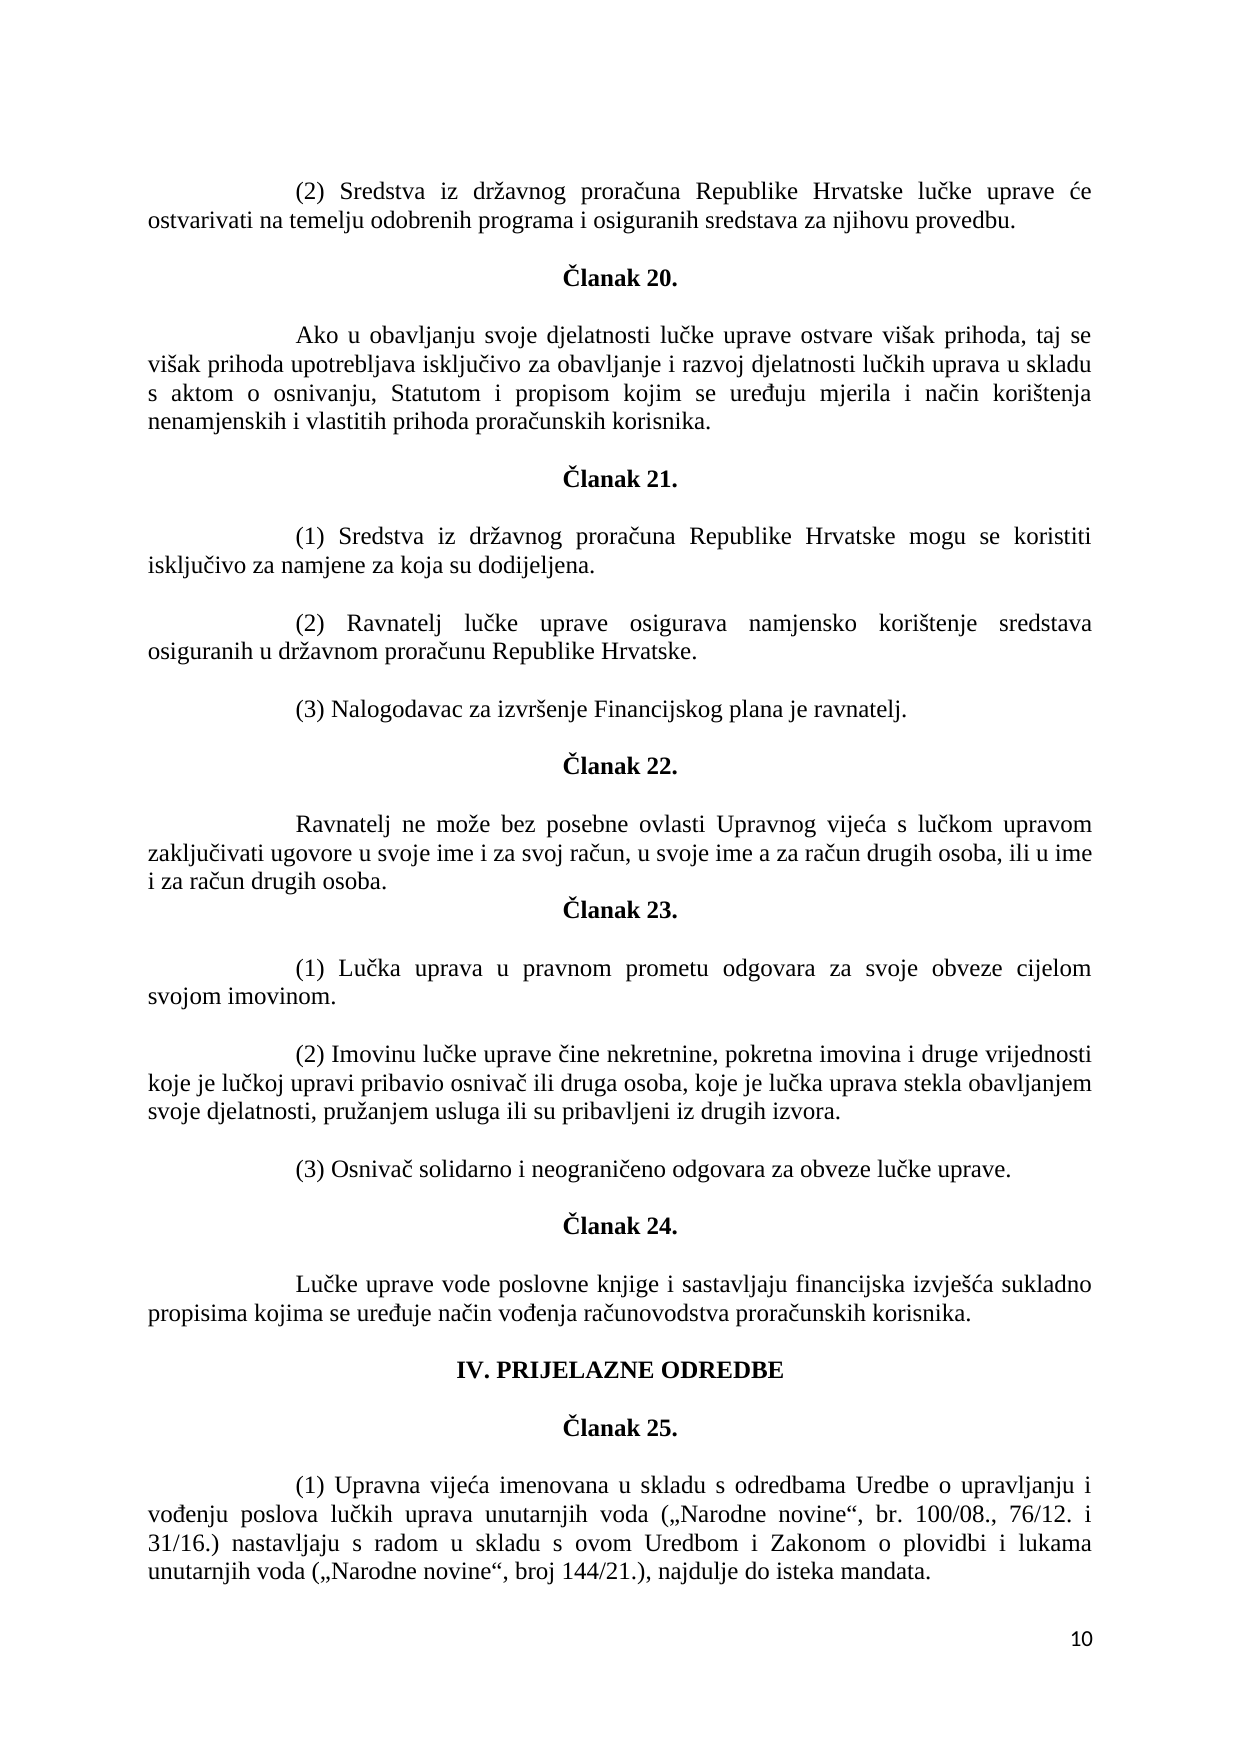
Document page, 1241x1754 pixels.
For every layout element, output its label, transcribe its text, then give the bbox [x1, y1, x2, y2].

text (2) Imovinu lučke uprave čine nekretnine, pokretna imovina i druge vrijednosti koje je lučkoj upravi pribavio osnivač ili druga osoba, koje je lučka uprava stekla obavljanjem svoje djelatnosti, pružanjem usluga ili su pribavljeni iz drugih izvora. [148, 1039, 1093, 1125]
text (3) Osnivač solidarno i neograničeno odgovara za obveze lučke uprave. [148, 1154, 1093, 1183]
text Članak 25. [148, 1413, 1093, 1441]
text (1) Upravna vijeća imenovana u skladu s odredbama Uredbe o upravljanju i vođenju poslova lučkih uprava unutarnjih voda („Narodne novine“, br. 100/08., 76/12. i 31/16.) nastavljaju s radom u skladu s ovom Uredbom i Zakonom o plovidbi i lukama unutarnjih voda („Narodne novine“, broj 144/21.), najdulje do isteka mandata. [148, 1470, 1093, 1585]
text Članak 23. [148, 895, 1093, 924]
text (3) Nalogodavac za izvršenje Financijskog plana je ravnatelj. [148, 694, 1093, 723]
text IV. PRIJELAZNE ODREDBE [148, 1355, 1093, 1384]
text (1) Lučka uprava u pravnom prometu odgovara za svoje obveze cijelom svojom imovinom. [148, 953, 1093, 1010]
text Članak 22. [148, 751, 1093, 780]
text (2) Sredstva iz državnog proračuna Republike Hrvatske lučke uprave će ostvarivati na temelju odobrenih programa i osiguranih sredstava za njihovu provedbu. [148, 176, 1093, 234]
text Članak 24. [148, 1211, 1093, 1240]
text Članak 20. [148, 263, 1093, 291]
text Članak 21. [148, 464, 1093, 493]
text (1) Sredstva iz državnog proračuna Republike Hrvatske mogu se koristiti isključivo za namjene za koja su dodijeljena. [148, 521, 1093, 579]
text Ako u obavljanju svoje djelatnosti lučke uprave ostvare višak prihoda, taj se višak prihoda upotrebljava isključivo za obavljanje i razvoj djelatnosti lučkih uprava u skladu s aktom o osnivanju, Statutom i propisom kojim se uređuju mjerila i način korištenja nenamjenskih i vlastitih prihoda proračunskih korisnika. [148, 320, 1093, 435]
text Lučke uprave vode poslovne knjige i sastavljaju financijska izvješća sukladno propisima kojima se uređuje način vođenja računovodstva proračunskih korisnika. [148, 1269, 1093, 1326]
text (2) Ravnatelj lučke uprave osigurava namjensko korištenje sredstava osiguranih u državnom proračunu Republike Hrvatske. [148, 608, 1093, 665]
text Ravnatelj ne može bez posebne ovlasti Upravnog vijeća s lučkom upravom zaključivati ugovore u svoje ime i za svoj račun, u svoje ime a za račun drugih osoba, ili u ime i za račun drugih osoba. [148, 809, 1093, 895]
